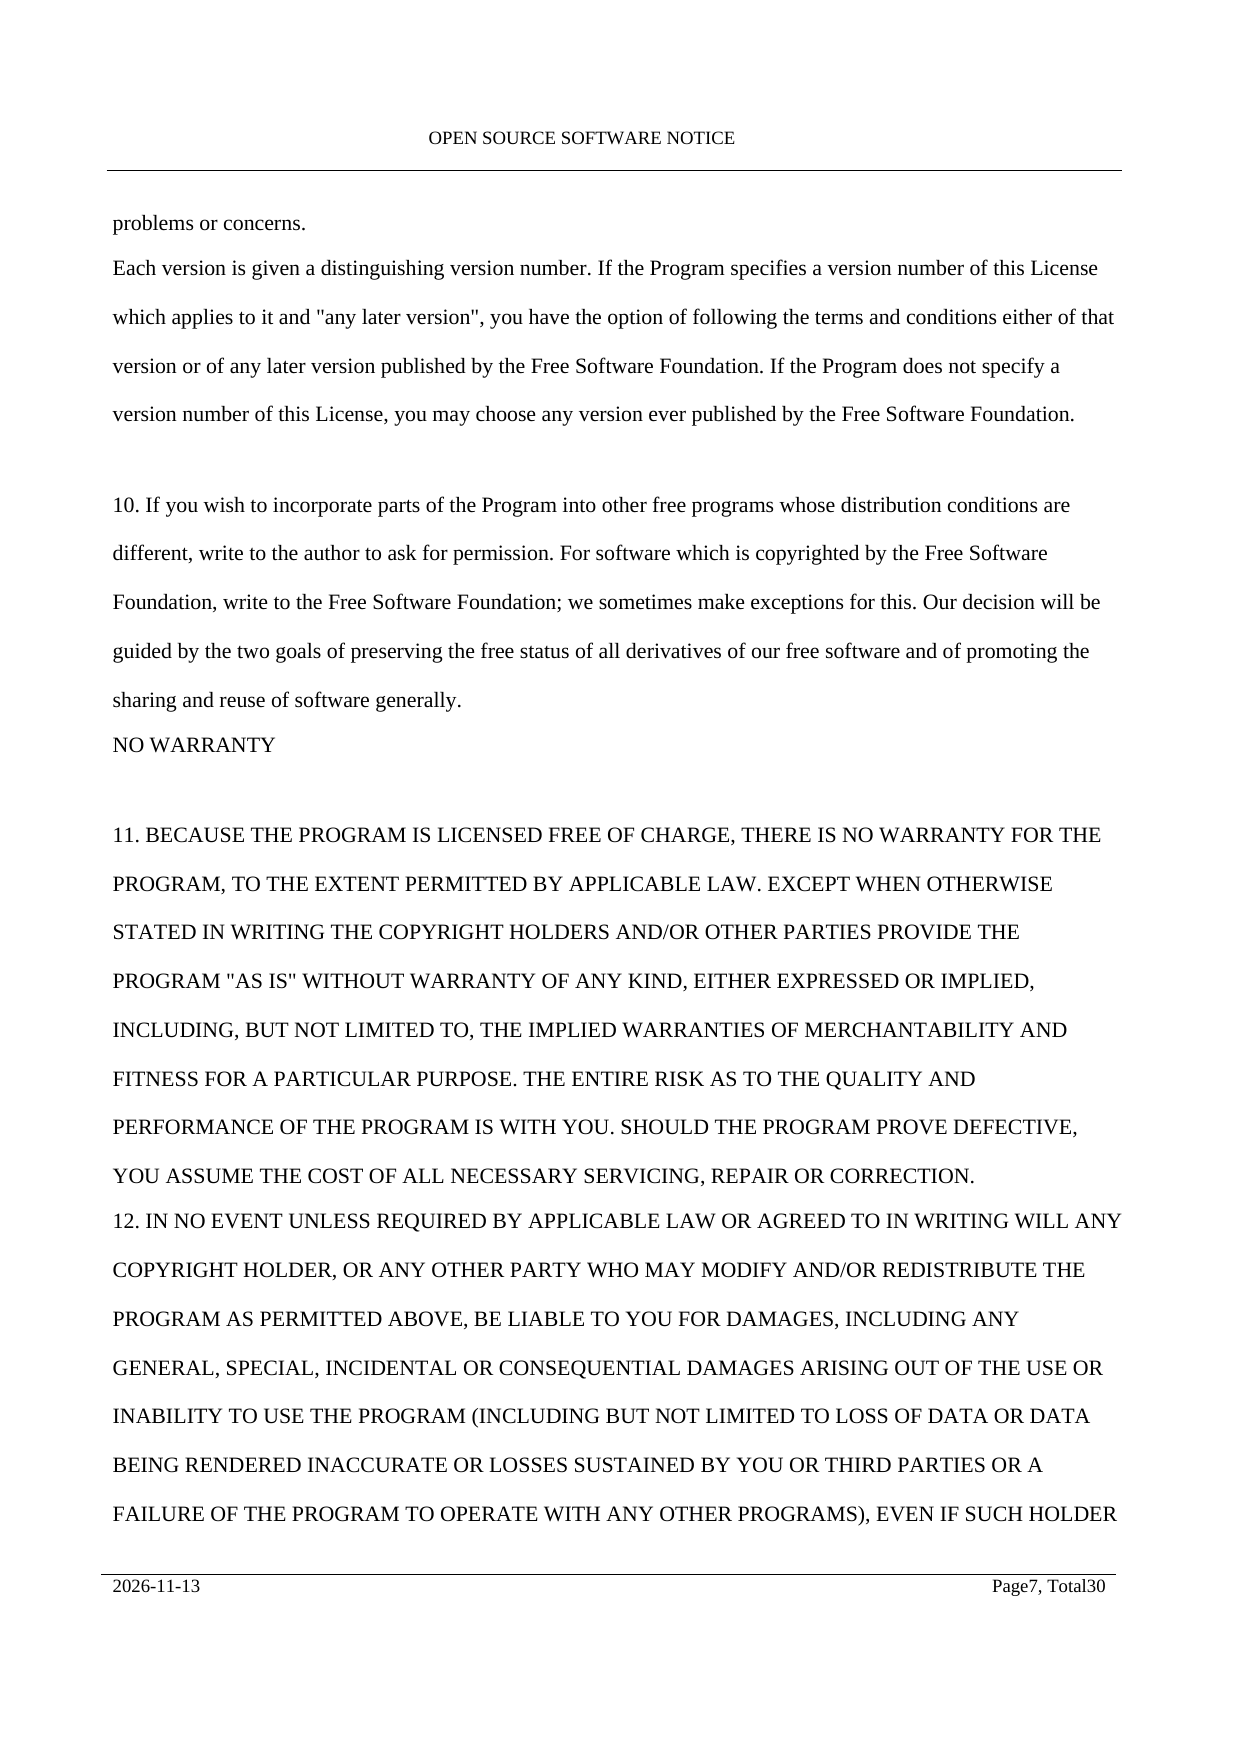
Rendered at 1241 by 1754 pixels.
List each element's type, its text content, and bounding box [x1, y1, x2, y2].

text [112, 206, 1128, 239]
text 10. If you wish to incorporate parts of the Program into other free programs whose distribution conditions are different, write to the author to ask for permission. For software which is copyrighted by the Free Software Foundation, write to the Free Software Foundation; we sometimes make exceptions for this. Our decision will be guided by the two goals of preserving the free status of all derivatives of our free software and of promoting the sharing and reuse of software generally. [112, 488, 1128, 715]
text 11. BECAUSE THE PROGRAM IS LICENSED FREE OF CHARGE, THERE IS NO WARRANTY FOR THE PROGRAM, TO THE EXTENT PERMITTED BY APPLICABLE LAW. EXCEPT WHEN OTHERWISE STATED IN WRITING THE COPYRIGHT HOLDERS AND/OR OTHER PARTIES PROVIDE THE PROGRAM "AS IS" WITHOUT WARRANTY OF ANY KIND, EITHER EXPRESSED OR IMPLIED, INCLUDING, BUT NOT LIMITED TO, THE IMPLIED WARRANTIES OF MERCHANTABILITY AND FITNESS FOR A PARTICULAR PURPOSE. THE ENTIRE RISK AS TO THE QUALITY AND PERFORMANCE OF THE PROGRAM IS WITH YOU. SHOULD THE PROGRAM PROVE DEFECTIVE, YOU ASSUME THE COST OF ALL NECESSARY SERVICING, REPAIR OR CORRECTION. [112, 818, 1128, 1192]
text NO WARRANTY [112, 728, 1128, 761]
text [112, 1204, 1128, 1529]
text Each version is given a distinguishing version number. If the Program specifies a version number of this License which applies to it and "any later version", you have the option of following the terms and conditions either of that version or of any later version published by the Free Software Foundation. If the Program does not specify a version number of this License, you may choose any version ever published by the Free Software Foundation. [112, 251, 1128, 430]
